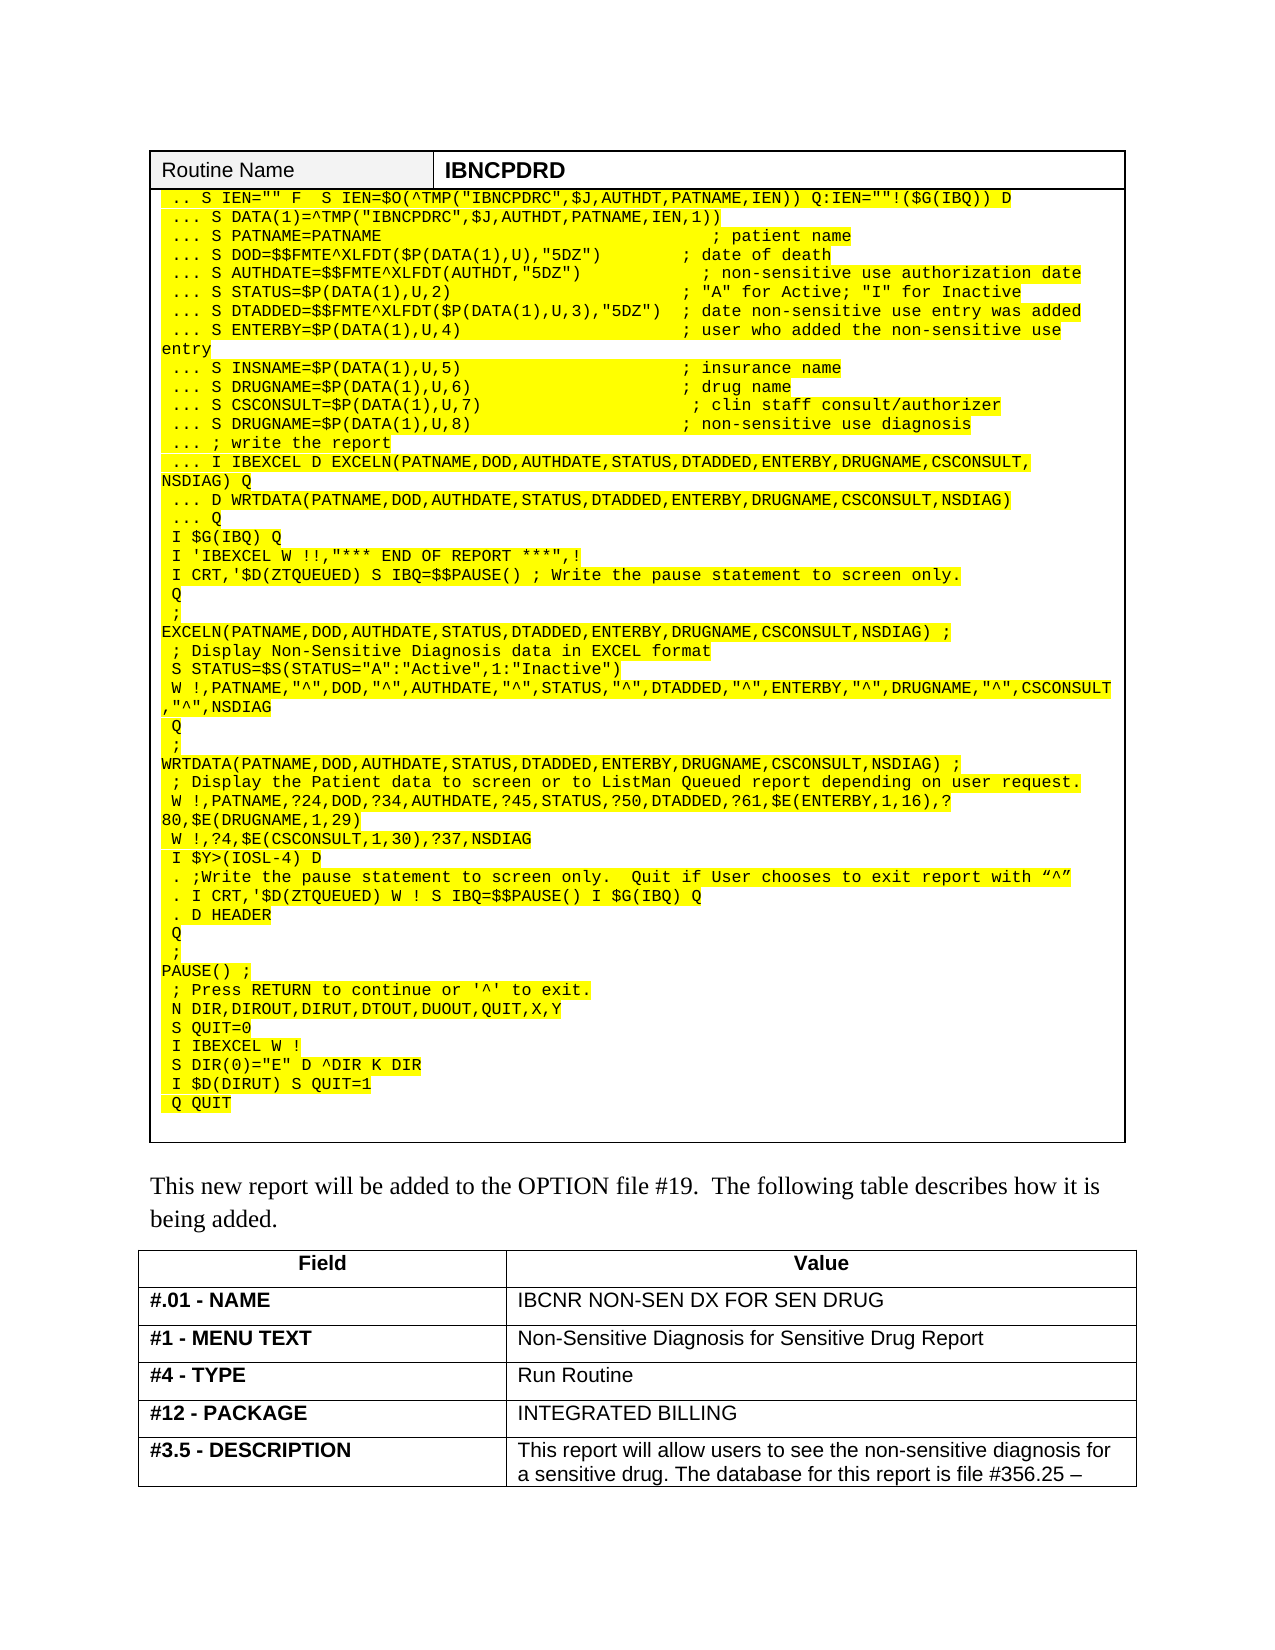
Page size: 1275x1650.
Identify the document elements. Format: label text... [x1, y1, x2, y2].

table_cell #3.5 - DESCRIPTION [139, 1438, 506, 1486]
table_cell IBCNR NON-SEN DX FOR SEN DRUG [507, 1288, 1136, 1324]
table_cell #4 - TYPE [139, 1363, 506, 1399]
table_cell #12 - PACKAGE [139, 1401, 506, 1437]
table_header Field [139, 1251, 506, 1287]
table_cell Run Routine [507, 1363, 1136, 1399]
table_cell Non-Sensitive Diagnosis for Sensitive Drug Report [507, 1326, 1136, 1362]
table_header Routine Name [151, 152, 433, 188]
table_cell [507, 1438, 1136, 1486]
text This new report will be added to the OPTION file #19. The following table describes how it is being added. [150, 1171, 1125, 1233]
table_header Value [507, 1251, 1136, 1287]
table_cell INTEGRATED BILLING [507, 1401, 1136, 1437]
table_header IBNCPDRD [434, 152, 1124, 188]
table_cell #1 - MENU TEXT [139, 1326, 506, 1362]
table_cell #.01 - NAME [139, 1288, 506, 1324]
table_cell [151, 190, 1124, 1141]
